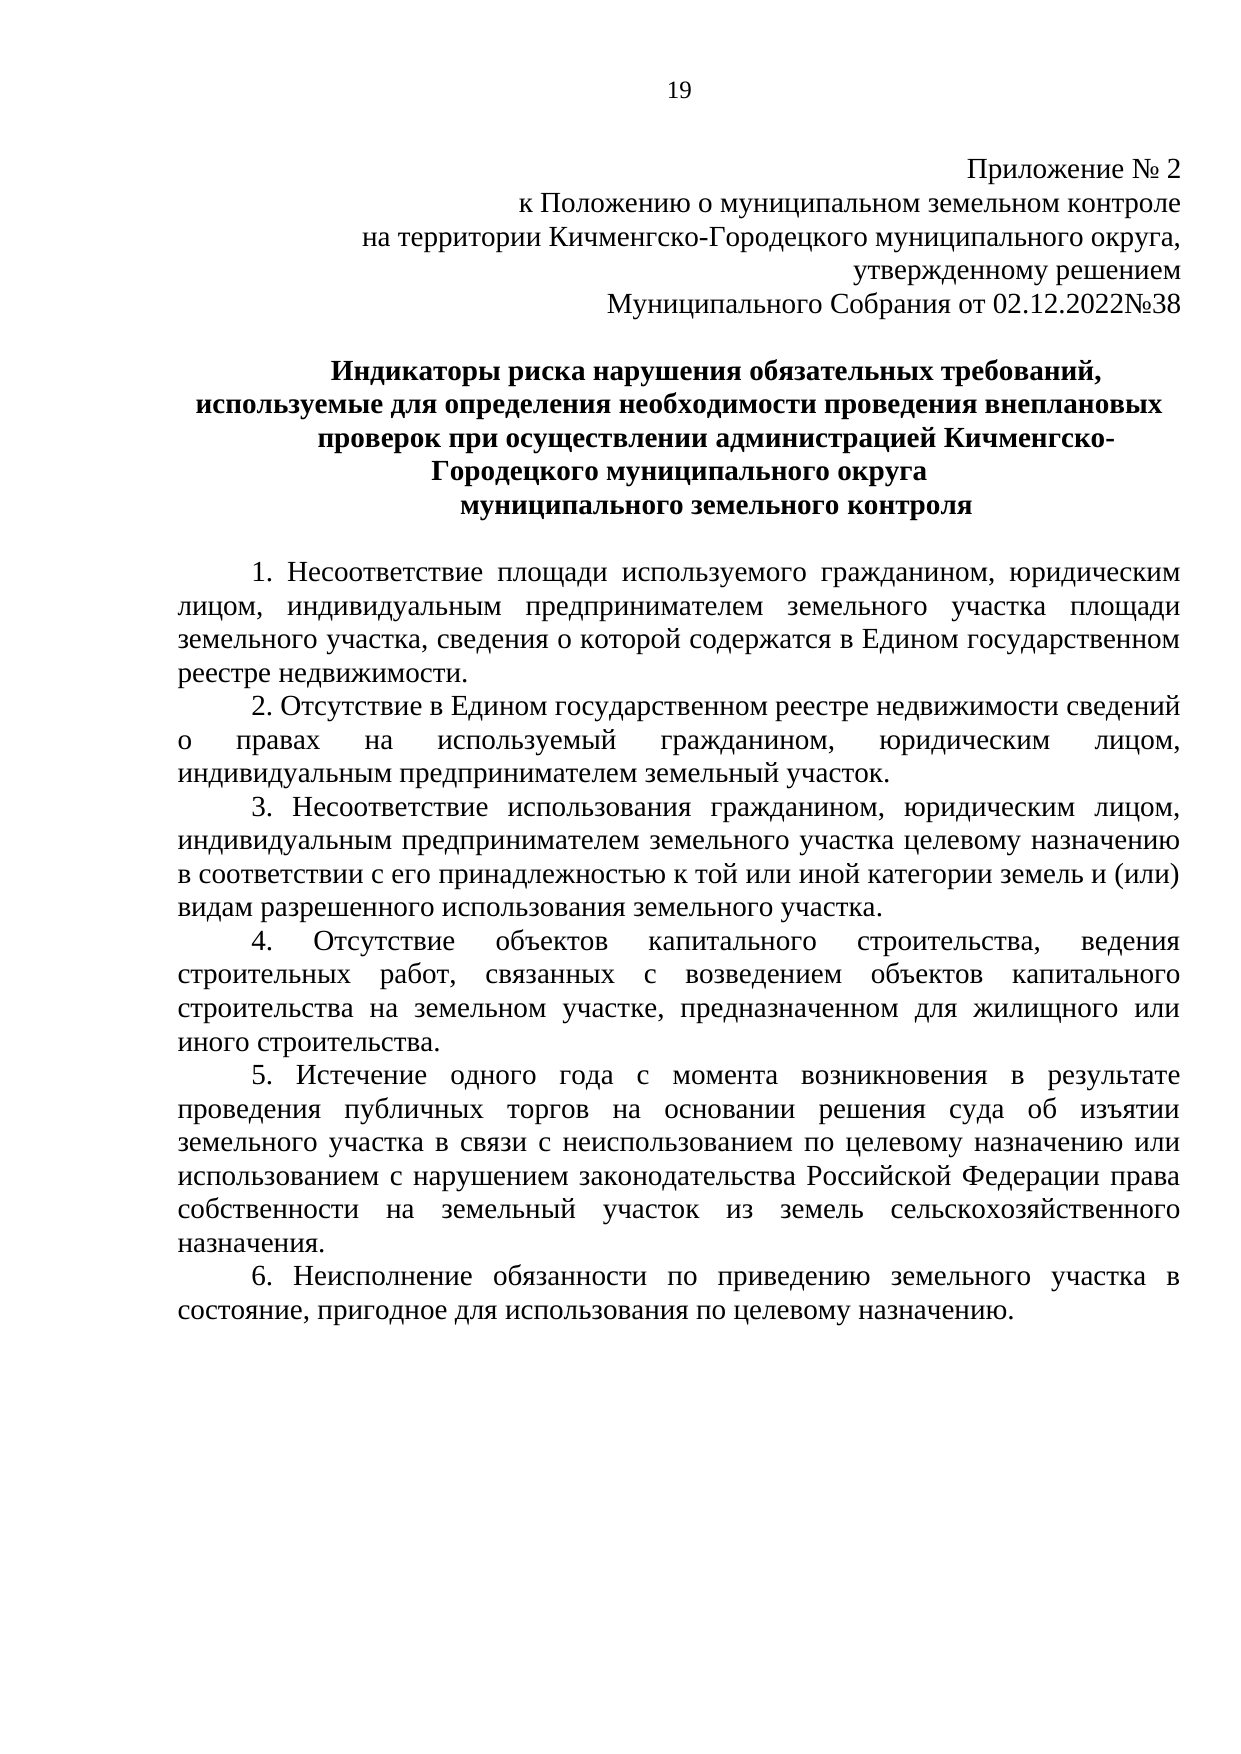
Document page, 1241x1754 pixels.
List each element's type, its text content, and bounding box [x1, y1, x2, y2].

title Индикаторы риска нарушения обязательных требований, используемые для определения необходимости проведения внеплановых [177, 353, 1181, 420]
text 4. Отсутствие объектов капитального строительства, ведения строительных работ, связанных с возведением объектов капитального строительства на земельном участке, предназначенном для жилищного или иного строительства. [177, 923, 1181, 1057]
text 5. Истечение одного года с момента возникновения в результате проведения публичных торгов на основании решения суда об изъятии земельного участка в связи с неиспользованием по целевому назначению или использованием с нарушением законодательства Российской Федерации права собственности на земельный участок из земель сельскохозяйственного назначения. [177, 1057, 1181, 1258]
text 2. Отсутствие в Едином государственном реестре недвижимости сведений о правах на используемый гражданином, юридическим лицом, индивидуальным предпринимателем земельный участок. [177, 688, 1181, 789]
text утвержденному решением [177, 252, 1181, 286]
title проверок при осуществлении администрацией Кичменгско-Городецкого муниципального округа [177, 420, 1181, 487]
text 6. Неисполнение обязанности по приведению земельного участка в состояние, пригодное для использования по целевому назначению. [177, 1258, 1181, 1326]
text 1. Несоответствие площади используемого гражданином, юридическим лицом, индивидуальным предпринимателем земельного участка площади земельного участка, сведения о которой содержатся в Едином государственном реестре недвижимости. [177, 554, 1181, 688]
text к Положению о муниципальном земельном контроле [177, 185, 1181, 219]
text Приложение № 2 [177, 152, 1181, 185]
title муниципального земельного контроля [177, 487, 1181, 521]
text 3. Несоответствие использования гражданином, юридическим лицом, индивидуальным предпринимателем земельного участка целевому назначению в соответствии с его принадлежностью к той или иной категории земель и (или) видам разрешенного использования земельного участка. [177, 789, 1181, 923]
text на территории Кичменгско-Городецкого муниципального округа, [177, 219, 1181, 252]
text Муниципального Собрания от 02.12.2022№38 [177, 286, 1181, 319]
